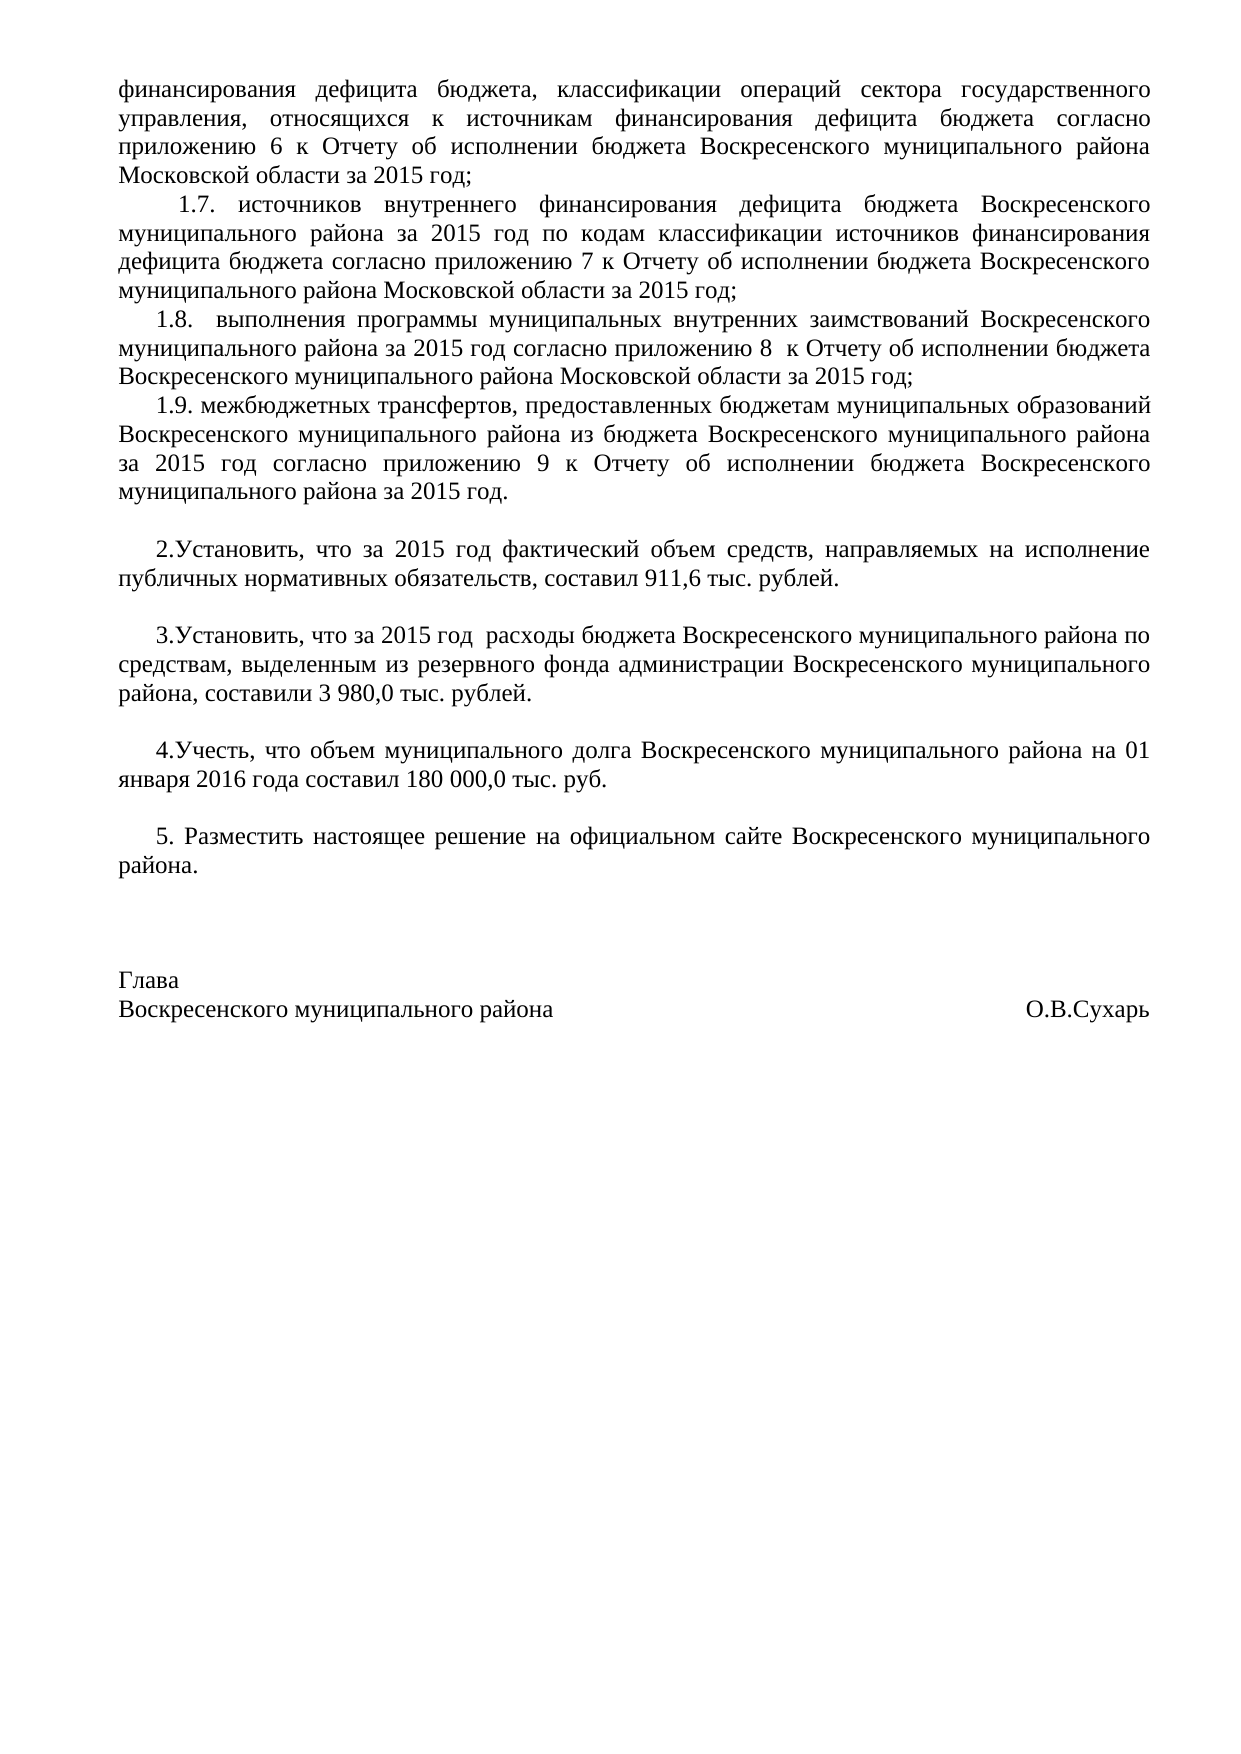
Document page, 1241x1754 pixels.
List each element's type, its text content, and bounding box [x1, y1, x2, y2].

text 5. Разместить настоящее решение на официальном сайте Воскресенского муниципального района. [118, 821, 1152, 879]
text 2.Установить, что за 2015 год фактический объем средств, направляемых на исполнение публичных нормативных обязательств, составил 911,6 тыс. рублей. [118, 534, 1152, 591]
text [118, 74, 1152, 189]
text 4.Учесть, что объем муниципального долга Воскресенского муниципального района на 01 января 2016 года составил 180 000,0 тыс. руб. [118, 735, 1152, 793]
text 3.Установить, что за 2015 год расходы бюджета Воскресенского муниципального района по средствам, выделенным из резервного фонда администрации Воскресенского муниципального района, составили 3 980,0 тыс. рублей. [118, 620, 1152, 706]
text 1.9. межбюджетных трансфертов, предоставленных бюджетам муниципальных образований Воскресенского муниципального района из бюджета Воскресенского муниципального района за 2015 год согласно приложению 9 к Отчету об исполнении бюджета Воскресенского муниципального района за 2015 год. [118, 390, 1152, 505]
text Воскресенского муниципального района О.В.Сухарь [118, 994, 1152, 1023]
text 1.7. источников внутреннего финансирования дефицита бюджета Воскресенского муниципального района за 2015 год по кодам классификации источников финансирования дефицита бюджета согласно приложению 7 к Отчету об исполнении бюджета Воскресенского муниципального района Московской области за 2015 год; [118, 189, 1152, 304]
text 1.8. выполнения программы муниципальных внутренних заимствований Воскресенского муниципального района за 2015 год согласно приложению 8 к Отчету об исполнении бюджета Воскресенского муниципального района Московской области за 2015 год; [118, 304, 1152, 390]
text Глава [118, 965, 1152, 994]
